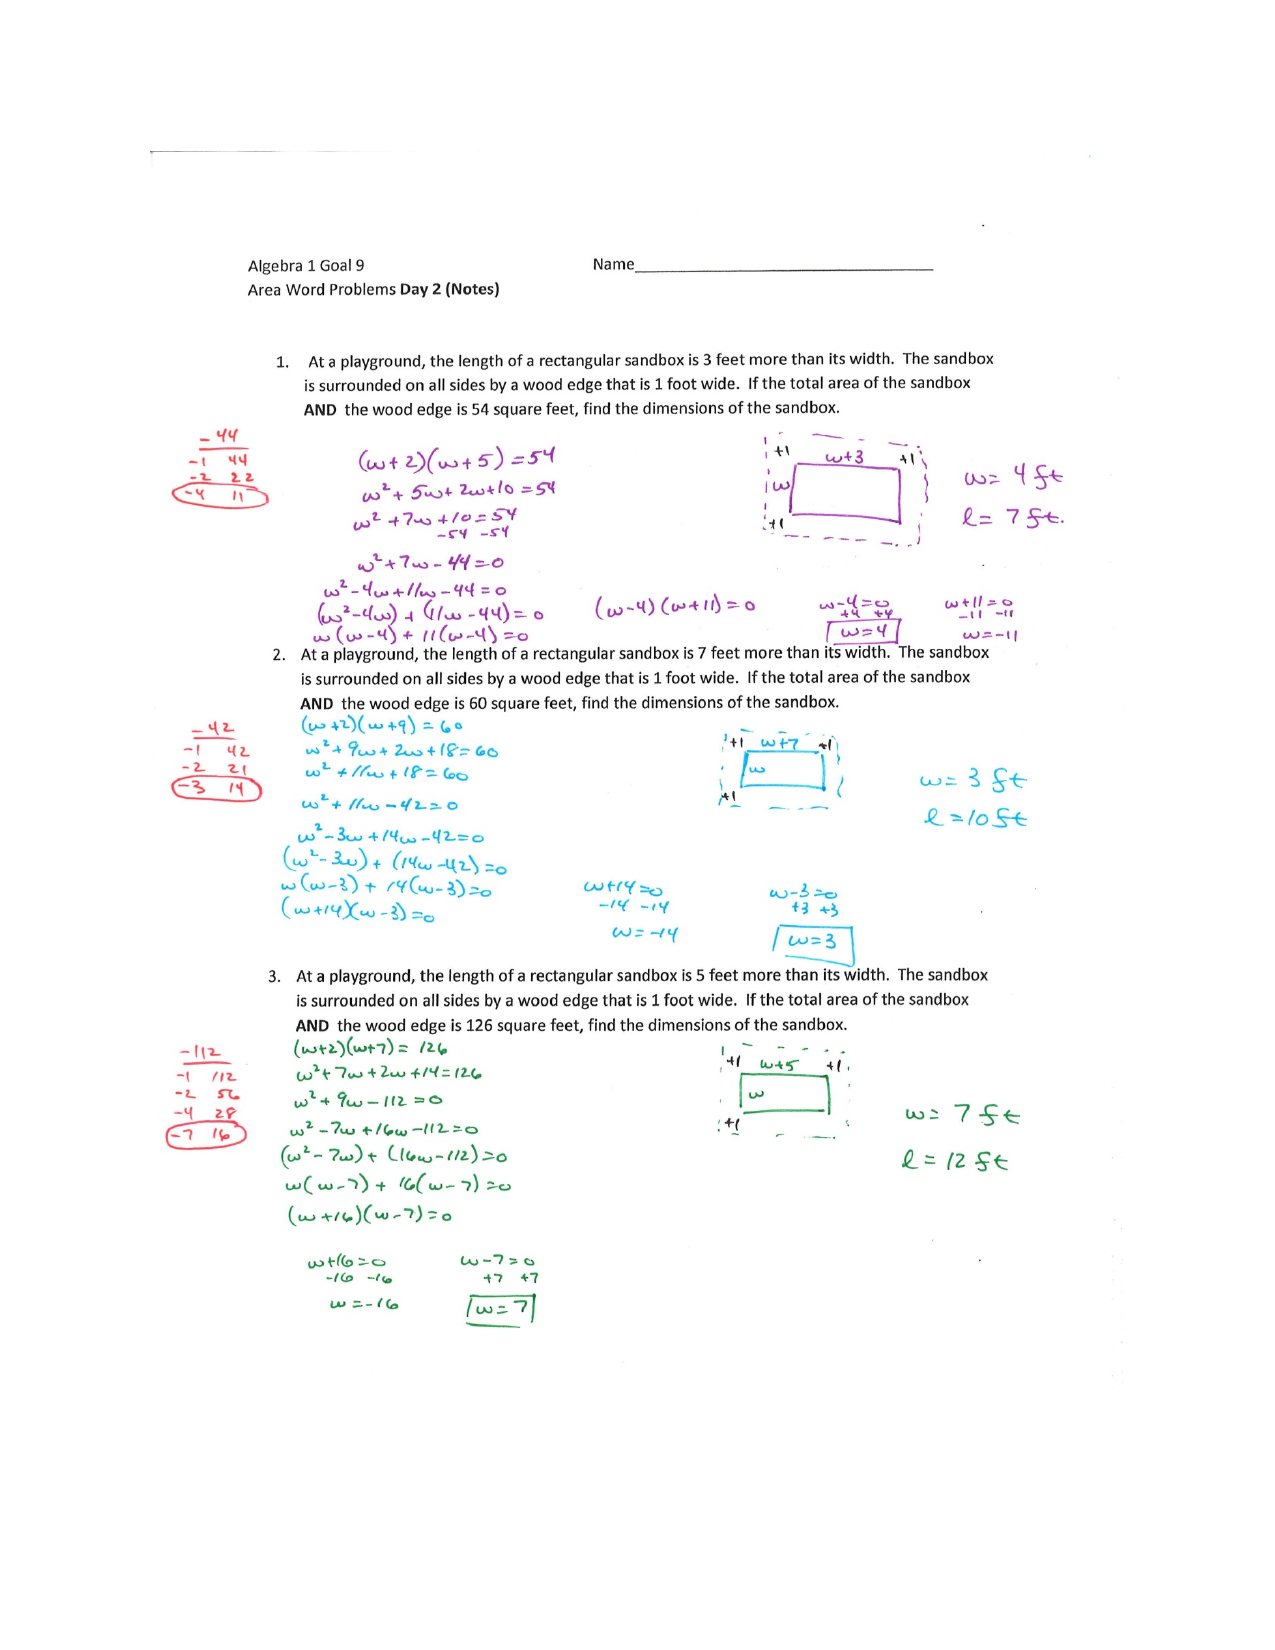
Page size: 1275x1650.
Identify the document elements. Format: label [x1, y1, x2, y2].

picture [150, 150, 1125, 1412]
